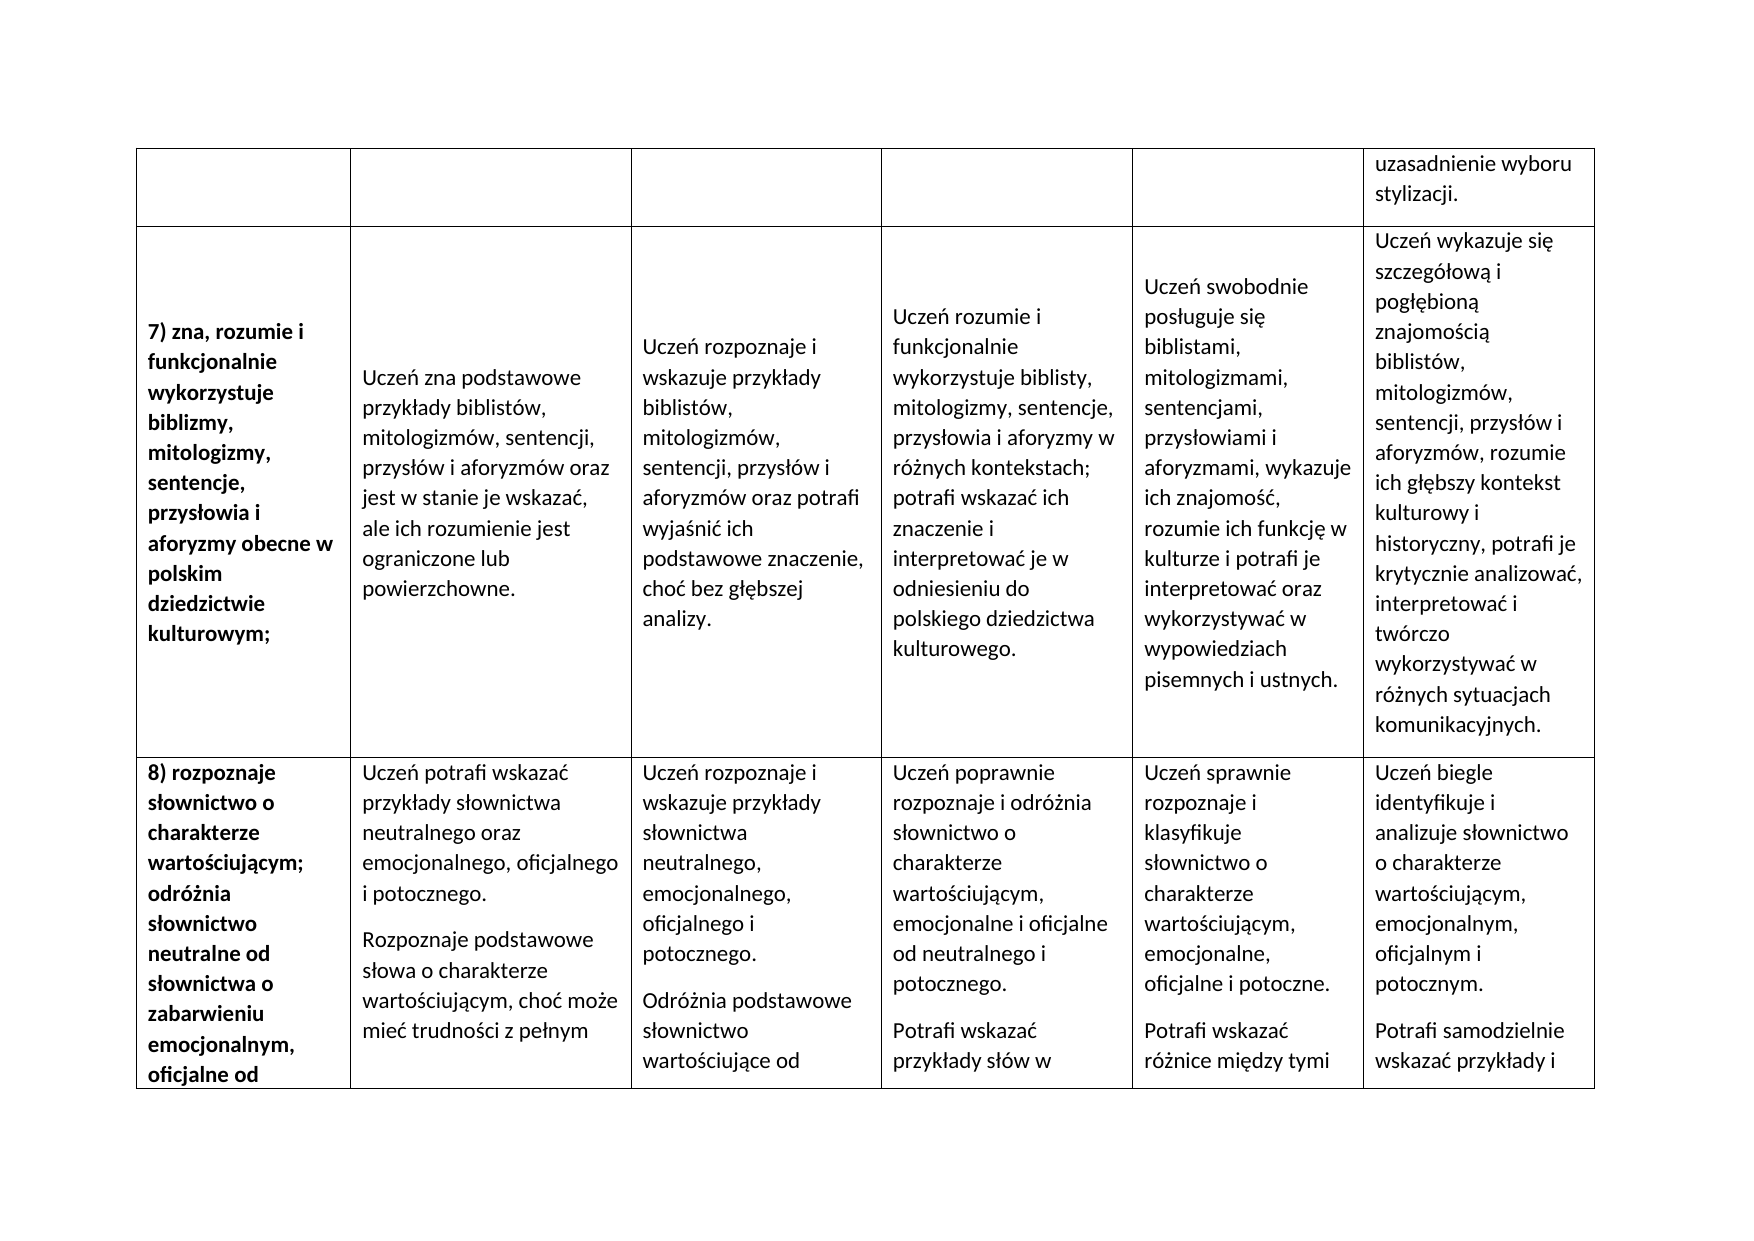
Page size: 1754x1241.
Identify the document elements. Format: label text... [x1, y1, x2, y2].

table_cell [1133, 758, 1363, 1088]
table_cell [1364, 149, 1594, 226]
table_cell Uczeń swobodnie posługuje się biblistami, mitologizmami, sentencjami, przysłowiami i aforyzmami, wykazuje ich znajomość, rozumie ich funkcję w kulturze i potrafi je interpretować oraz wykorzystywać w wypowiedziach pisemnych i ustnych. [1133, 227, 1363, 757]
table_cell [351, 758, 631, 1088]
table_cell Uczeń rozpoznaje i wskazuje przykłady biblistów, mitologizmów, sentencji, przysłów i aforyzmów oraz potrafi wyjaśnić ich podstawowe znaczenie, choć bez głębszej analizy. [632, 227, 881, 757]
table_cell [137, 758, 350, 1088]
table_cell Uczeń zna podstawowe przykłady biblistów, mitologizmów, sentencji, przysłów i aforyzmów oraz jest w stanie je wskazać, ale ich rozumienie jest ograniczone lub powierzchowne. [351, 227, 631, 757]
table_cell 7) zna, rozumie i funkcjonalnie wykorzystuje biblizmy, mitologizmy, sentencje, przysłowia i aforyzmy obecne w polskim dziedzictwie kulturowym; [137, 227, 350, 757]
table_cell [137, 149, 350, 226]
table_cell Uczeń wykazuje się szczegółową i pogłębioną znajomością biblistów, mitologizmów, sentencji, przysłów i aforyzmów, rozumie ich głębszy kontekst kulturowy i historyczny, potrafi je krytycznie analizować, interpretować i twórczo wykorzystywać w różnych sytuacjach komunikacyjnych. [1364, 227, 1594, 757]
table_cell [1133, 149, 1363, 226]
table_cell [882, 758, 1132, 1088]
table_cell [1364, 758, 1594, 1088]
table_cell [632, 149, 881, 226]
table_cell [882, 149, 1132, 226]
table_cell Uczeń rozumie i funkcjonalnie wykorzystuje biblisty, mitologizmy, sentencje, przysłowia i aforyzmy w różnych kontekstach; potrafi wskazać ich znaczenie i interpretować je w odniesieniu do polskiego dziedzictwa kulturowego. [882, 227, 1132, 757]
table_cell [632, 758, 881, 1088]
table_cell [351, 149, 631, 226]
